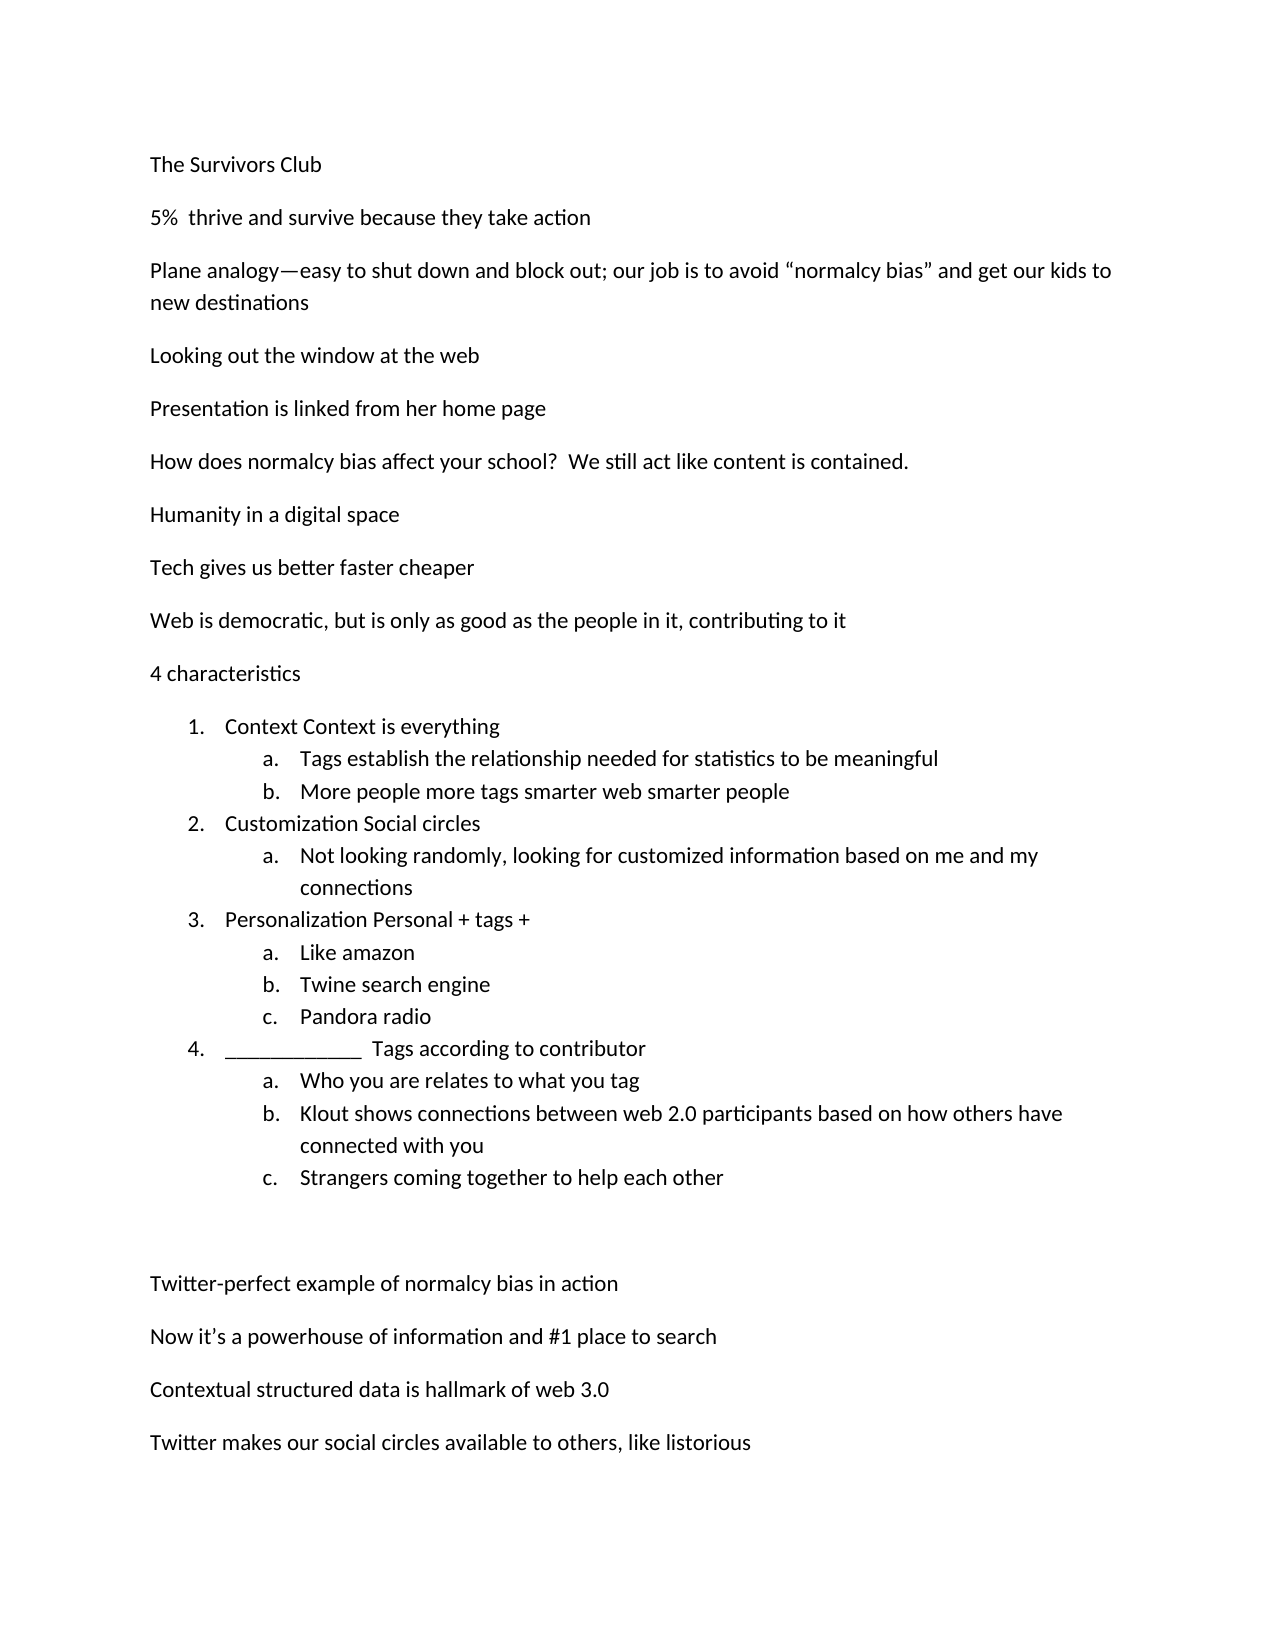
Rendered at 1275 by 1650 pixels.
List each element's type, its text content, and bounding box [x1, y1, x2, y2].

list Not looking randomly, looking for customized information based on me and my connections [262, 841, 1125, 901]
list Context Context is everything [187, 712, 1125, 740]
text Humanity in a digital space [150, 500, 1125, 528]
text Twitter-perfect example of normalcy bias in action [150, 1269, 1125, 1297]
list Customization Social circles [187, 809, 1125, 837]
text Web is democratic, but is only as good as the people in it, contributing to it [150, 606, 1125, 634]
list More people more tags smarter web smarter people [262, 777, 1125, 805]
text Tech gives us better faster cheaper [150, 553, 1125, 581]
text 5% thrive and survive because they take action [150, 203, 1125, 231]
list Klout shows connections between web 2.0 participants based on how others have connected with you [262, 1099, 1125, 1159]
text Contextual structured data is hallmark of web 3.0 [150, 1375, 1125, 1403]
list Who you are relates to what you tag [262, 1066, 1125, 1094]
text Plane analogy—easy to shut down and block out; our job is to avoid “normalcy bias” and get our kids to new destinations [150, 256, 1125, 316]
text Looking out the window at the web [150, 341, 1125, 369]
list Personalization Personal + tags + [187, 906, 1125, 933]
text 4 characteristics [150, 659, 1125, 687]
list ____________ Tags according to contributor [187, 1034, 1125, 1062]
list Tags establish the relationship needed for statistics to be meaningful [262, 744, 1125, 773]
text Now it’s a powerhouse of information and #1 place to search [150, 1322, 1125, 1350]
list Twine search engine [262, 970, 1125, 998]
list Pandora radio [262, 1002, 1125, 1030]
text How does normalcy bias affect your school? We still act like content is contained. [150, 447, 1125, 475]
list Strangers coming together to help each other [262, 1163, 1125, 1191]
text The Survivors Club [150, 150, 1125, 178]
list Like amazon [262, 938, 1125, 966]
text Twitter makes our social circles available to others, like listorious [150, 1428, 1125, 1456]
text Presentation is linked from her home page [150, 394, 1125, 422]
